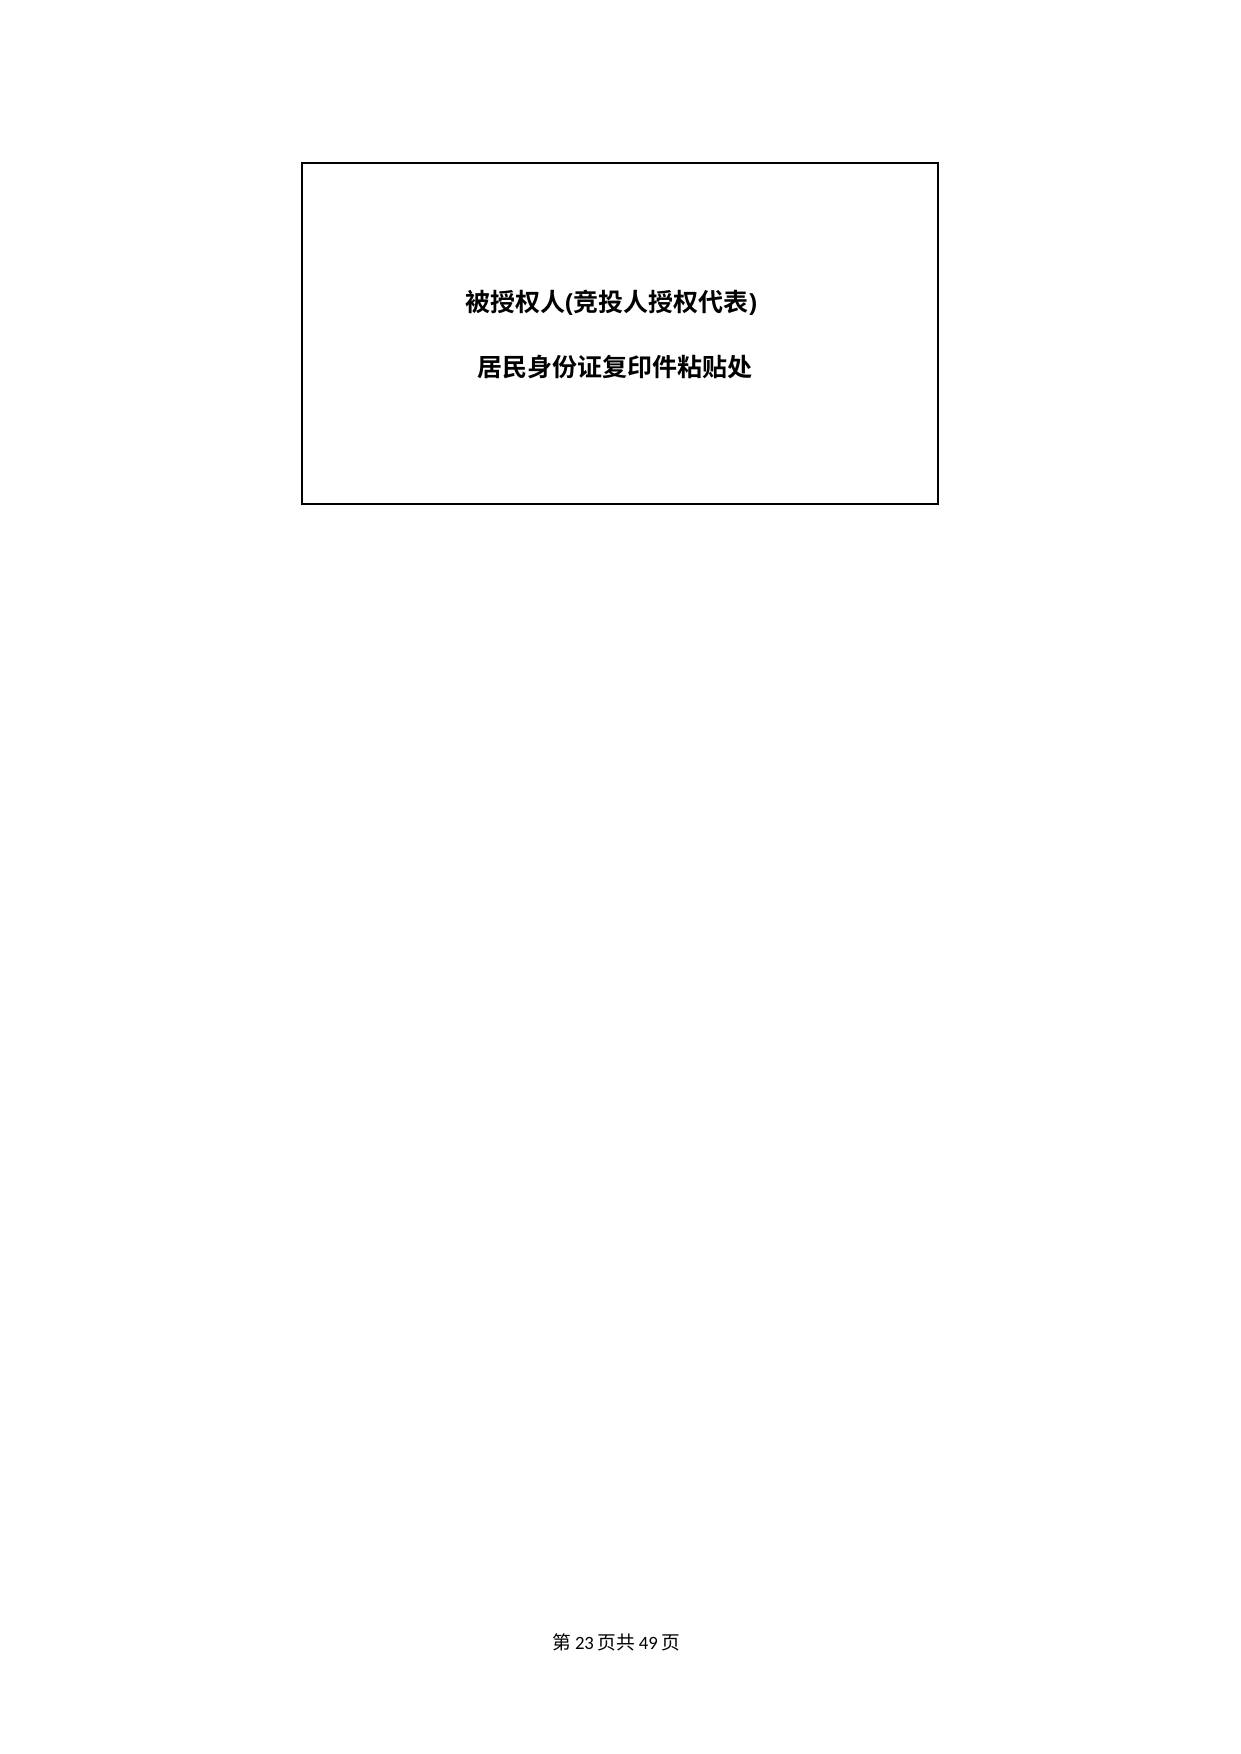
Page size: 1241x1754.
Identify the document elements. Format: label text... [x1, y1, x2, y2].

table_header 被授权人(竞投人授权代表) 居民身份证复印件粘贴处 [303, 164, 937, 503]
